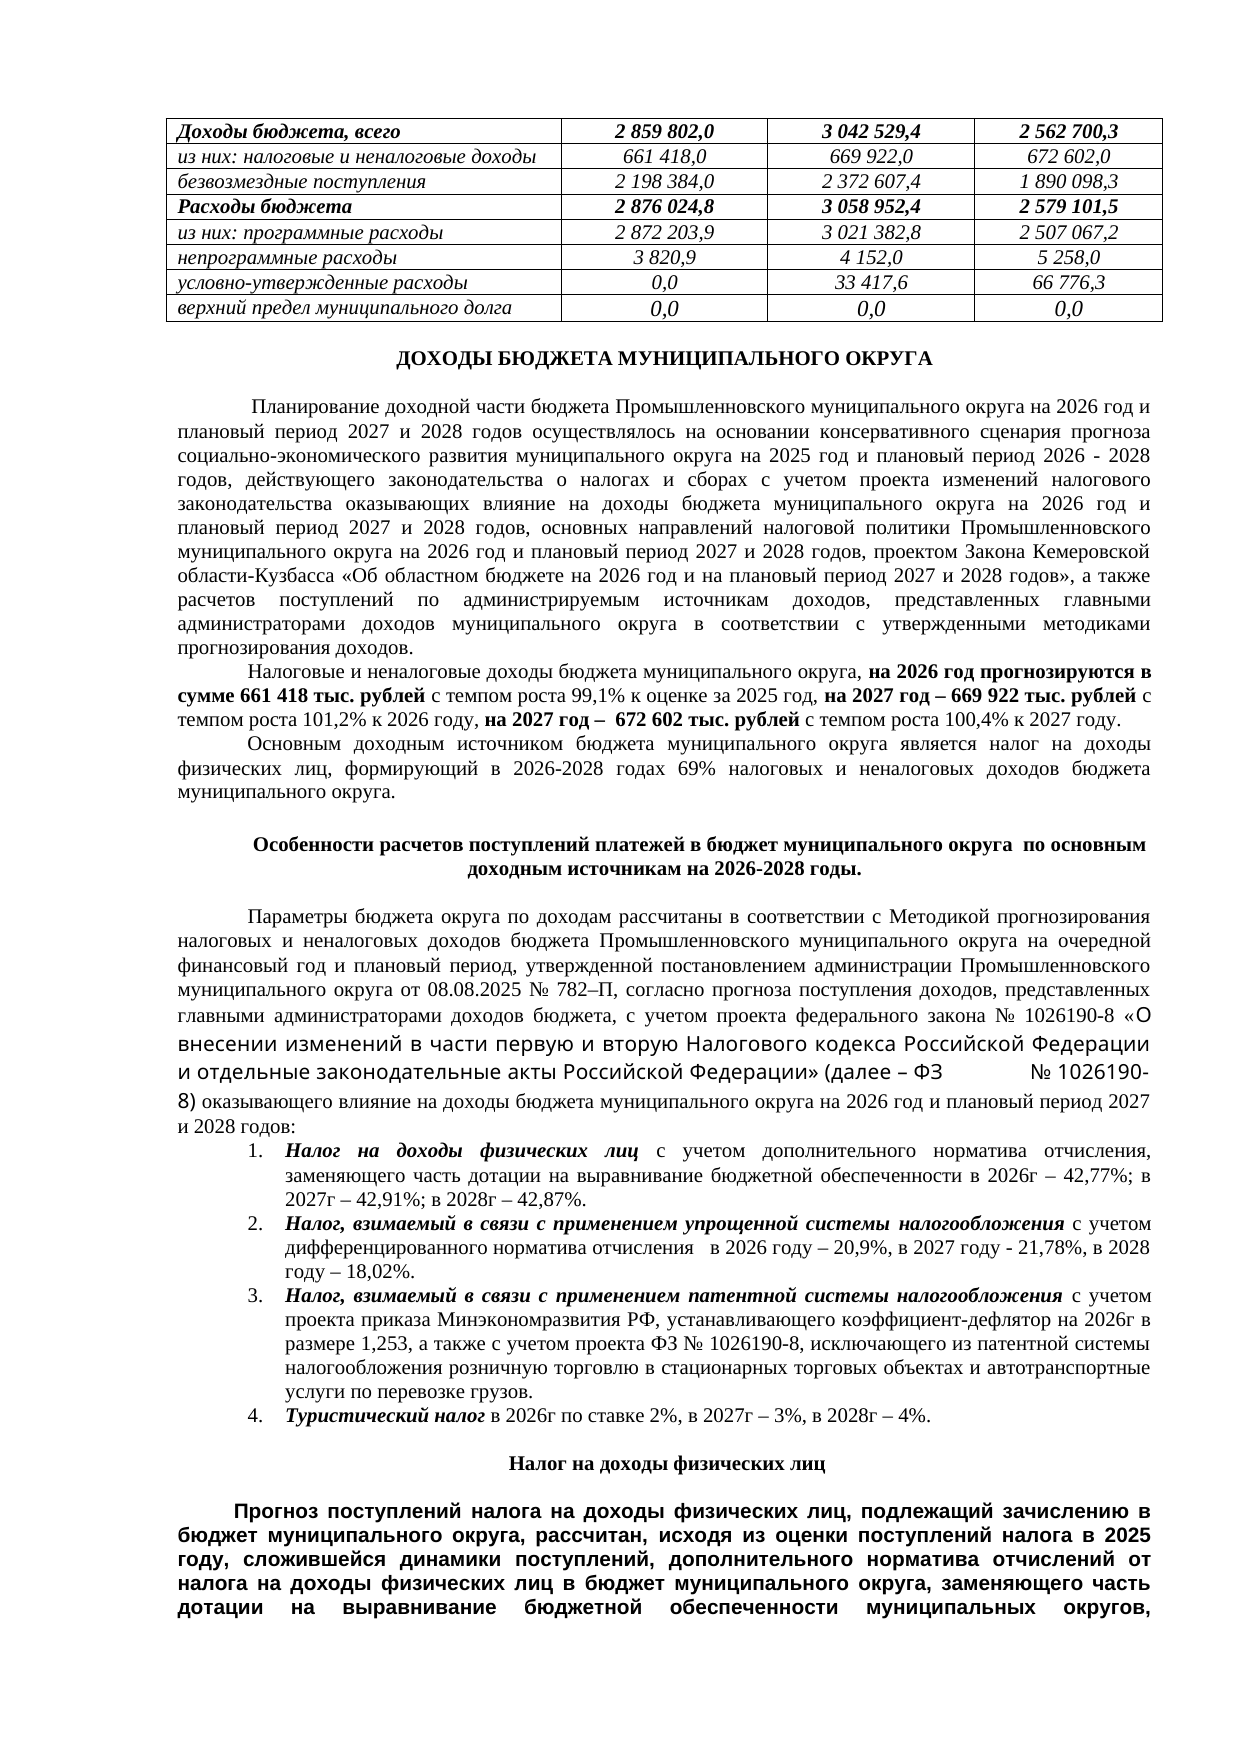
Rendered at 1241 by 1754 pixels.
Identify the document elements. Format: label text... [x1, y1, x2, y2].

text Налог на доходы физических лиц [177, 1451, 1152, 1475]
text Планирование доходной части бюджета Промышленновского муниципального округа на 2026 год и плановый период 2027 и 2028 годов осуществлялось на основании консервативного сценария прогноза социально-экономического развития муниципального округа на 2025 год и плановый период 2026 - 2028 годов, действующего законодательства о налогах и сборах с учетом проекта изменений налогового законодательства оказывающих влияние на доходы бюджета муниципального округа на 2026 год и плановый период 2027 и 2028 годов, основных направлений налоговой политики Промышленновского муниципального округа на 2026 год и плановый период 2027 и 2028 годов, проектом Закона Кемеровской области-Кузбасса «Об областном бюджете на 2026 год и на плановый период 2027 и 2028 годов», а также расчетов поступлений по администрируемым источникам доходов, представленных главными администраторами доходов муниципального округа в соответствии с утвержденными методиками прогнозирования доходов. [177, 394, 1152, 659]
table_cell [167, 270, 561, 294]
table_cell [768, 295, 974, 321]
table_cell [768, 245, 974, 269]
text Налоговые и неналоговые доходы бюджета муниципального округа, на 2026 год прогнозируются в сумме 661 418 тыс. рублей с темпом роста 99,1% к оценке за 2025 год, на 2027 год – 669 922 тыс. рублей с темпом роста 101,2% к 2026 году, на 2027 год – 672 602 тыс. рублей с темпом роста 100,4% к 2027 году. [177, 659, 1152, 731]
list Налог, взимаемый в связи с применением патентной системы налогообложения с учетом проекта приказа Минэкономразвития РФ, устанавливающего коэффициент-дефлятор на 2026г в размере 1,253, а также с учетом проекта ФЗ № 1026190-8, исключающего из патентной системы налогообложения розничную торговлю в стационарных торговых объектах и автотранспортные услуги по перевозке грузов. [247, 1283, 1152, 1403]
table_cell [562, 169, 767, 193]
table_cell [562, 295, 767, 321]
text Особенности расчетов поступлений платежей в бюджет муниципального округа по основным доходным источникам на 2026-2028 годы. [177, 832, 1152, 880]
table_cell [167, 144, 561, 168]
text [177, 1499, 1152, 1619]
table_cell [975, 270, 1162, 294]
list Налог на доходы физических лиц с учетом дополнительного норматива отчисления, заменяющего часть дотации на выравнивание бюджетной обеспеченности в 2026г – 42,77%; в 2027г – 42,91%; в 2028г – 42,87%. [247, 1138, 1152, 1211]
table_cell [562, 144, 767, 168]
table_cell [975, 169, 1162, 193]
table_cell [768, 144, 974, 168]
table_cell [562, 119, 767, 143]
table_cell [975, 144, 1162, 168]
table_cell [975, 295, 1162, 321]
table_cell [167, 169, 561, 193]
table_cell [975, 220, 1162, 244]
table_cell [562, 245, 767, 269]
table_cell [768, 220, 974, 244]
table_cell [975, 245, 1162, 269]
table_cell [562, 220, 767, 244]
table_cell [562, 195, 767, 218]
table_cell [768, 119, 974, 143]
list Туристический налог в 2026г по ставке 2%, в 2027г – 3%, в 2028г – 4%. [247, 1403, 1152, 1427]
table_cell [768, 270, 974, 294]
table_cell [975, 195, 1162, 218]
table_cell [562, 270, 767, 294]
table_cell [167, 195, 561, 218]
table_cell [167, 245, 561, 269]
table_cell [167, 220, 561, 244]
text Параметры бюджета округа по доходам рассчитаны в соответствии с Методикой прогнозирования налоговых и неналоговых доходов бюджета Промышленновского муниципального округа на очередной финансовый год и плановый период, утвержденной постановлением администрации Промышленновского муниципального округа от 08.08.2025 № 782–П, согласно прогноза поступления доходов, представленных главными администраторами доходов бюджета, с учетом проекта федерального закона № 1026190-8 «О внесении изменений в части первую и вторую Налогового кодекса Российской Федерации и отдельные законодательные акты Российской Федерации» (далее – ФЗ № 1026190-8) оказывающего влияние на доходы бюджета муниципального округа на 2026 год и плановый период 2027 и 2028 годов: [177, 1086, 1152, 1138]
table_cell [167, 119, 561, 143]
text ДОХОДЫ БЮДЖЕТА МУНИЦИПАЛЬНОГО ОКРУГА [177, 346, 1152, 370]
list Налог, взимаемый в связи с применением упрощенной системы налогообложения с учетом дифференцированного норматива отчисления в 2026 году – 20,9%, в 2027 году - 21,78%, в 2028 году – 18,02%. [247, 1211, 1152, 1283]
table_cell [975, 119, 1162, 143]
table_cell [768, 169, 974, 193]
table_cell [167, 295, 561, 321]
text Параметры бюджета округа по доходам рассчитаны в соответствии с Методикой прогнозирования налоговых и неналоговых доходов бюджета Промышленновского муниципального округа на очередной финансовый год и плановый период, утвержденной постановлением администрации Промышленновского муниципального округа от 08.08.2025 № 782–П, согласно прогноза поступления доходов, представленных главными администраторами доходов бюджета, с учетом проекта федерального закона № 1026190-8 «О внесении изменений в части первую и вторую Налогового кодекса Российской Федерации и отдельные законодательные акты Российской Федерации» (далее – ФЗ № 1026190-8) оказывающего влияние на доходы бюджета муниципального округа на 2026 год и плановый период 2027 и 2028 годов: [177, 904, 1152, 1029]
text Основным доходным источником бюджета муниципального округа является налог на доходы физических лиц, формирующий в 2026-2028 годах 69% налоговых и неналоговых доходов бюджета муниципального округа. [177, 731, 1152, 803]
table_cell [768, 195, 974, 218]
